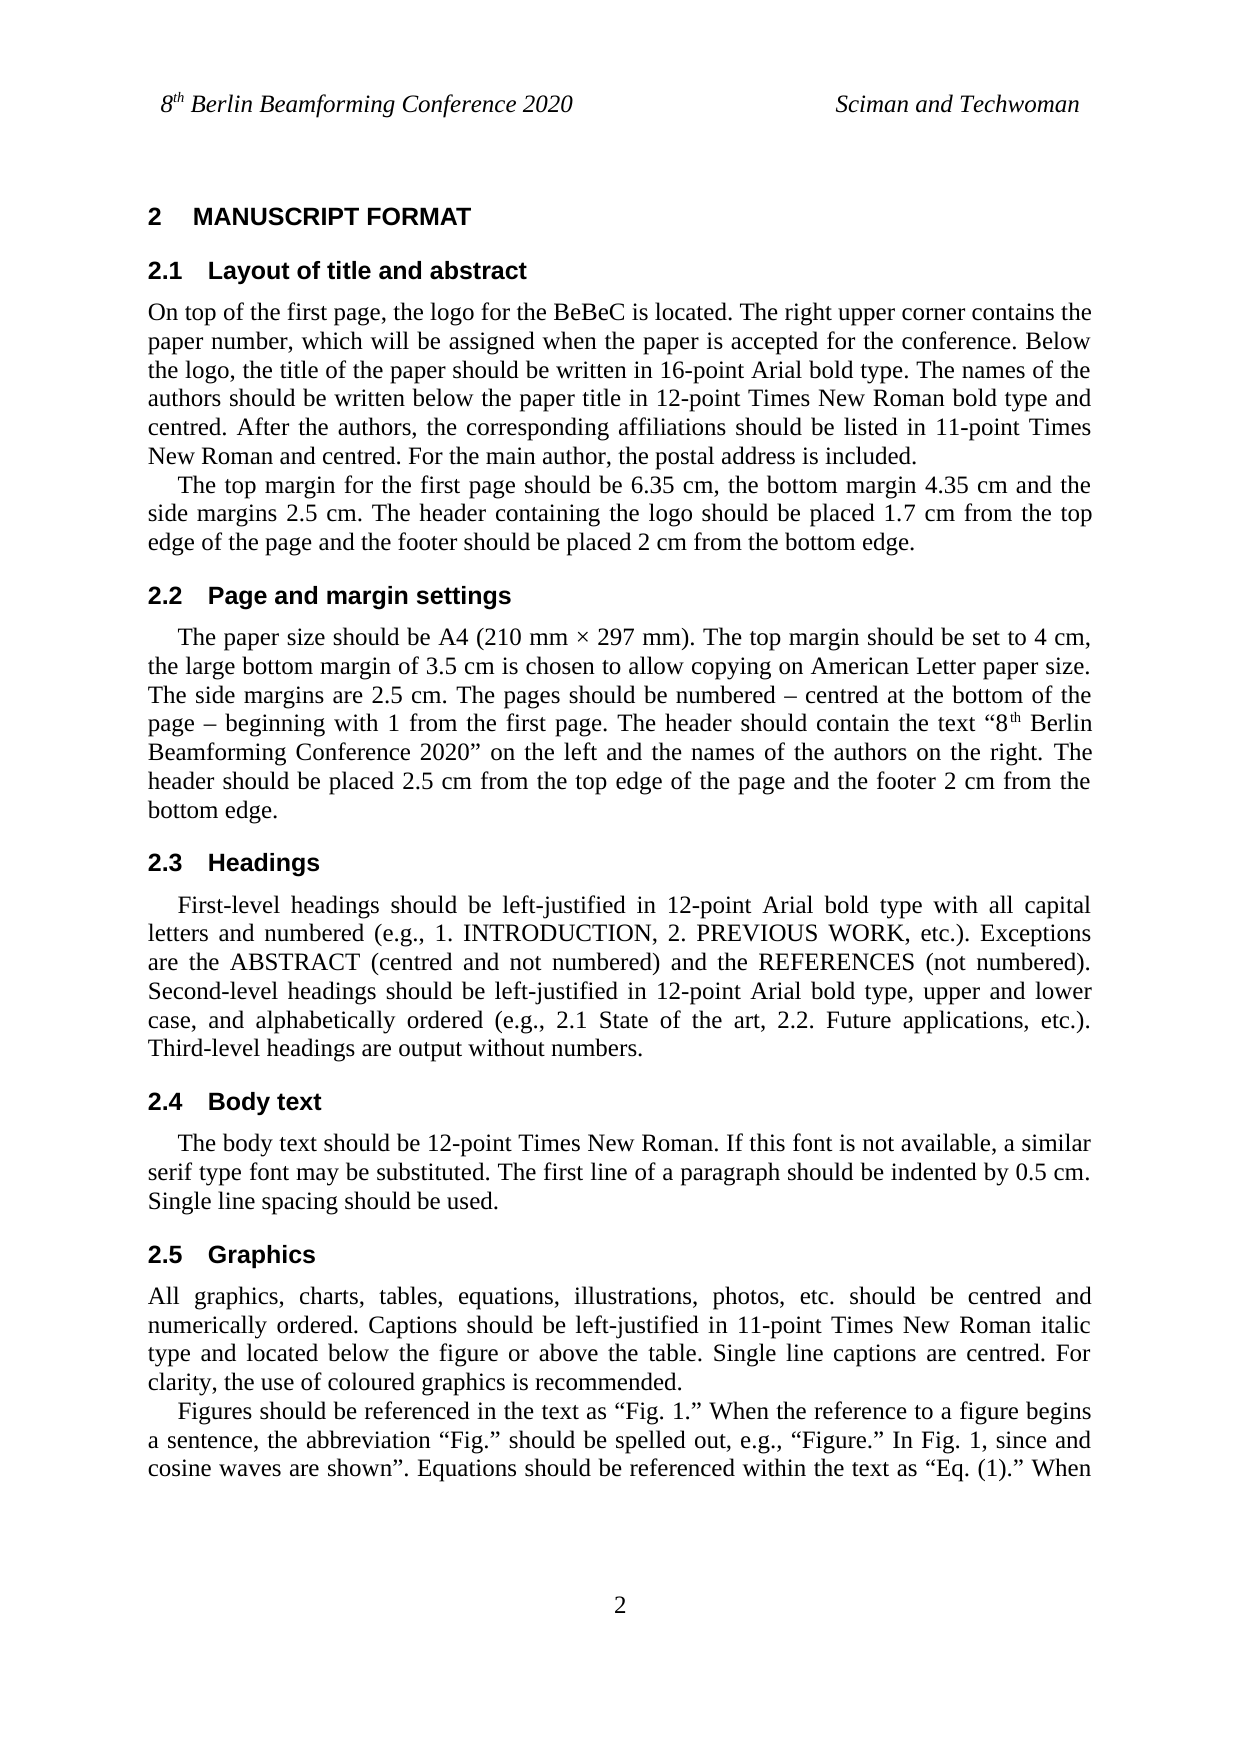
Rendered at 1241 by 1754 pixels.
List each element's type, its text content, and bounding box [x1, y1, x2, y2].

text The top margin for the first page should be 6.35 cm, the bottom margin 4.35 cm and the side margins 2.5 cm. The header containing the logo should be placed 1.7 cm from the top edge of the page and the footer should be placed 2 cm from the bottom edge. [148, 470, 1092, 556]
subtitle Graphics [148, 1240, 1092, 1268]
text First-level headings should be left-justified in 12-point Arial bold type with all capital letters and numbered (e.g., 1. INTRODUCTION, 2. PREVIOUS WORK, etc.). Exceptions are the ABSTRACT (centred and not numbered) and the REFERENCES (not numbered). Second-level headings should be left-justified in 12-point Arial bold type, upper and lower case, and alphabetically ordered (e.g., 2.1 State of the art, 2.2. Future applications, etc.). Third-level headings are output without numbers. [148, 890, 1092, 1062]
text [148, 1396, 1092, 1482]
text The paper size should be A4 (210 mm × 297 mm). The top margin should be set to 4 cm, the large bottom margin of 3.5 cm is chosen to allow copying on American Letter paper size. The side margins are 2.5 cm. The pages should be numbered – centred at the bottom of the page – beginning with 1 from the first page. The header should contain the text “8th Berlin Beamforming Conference 2020” on the left and the names of the authors on the right. The header should be placed 2.5 cm from the top edge of the page and the footer 2 cm from the bottom edge. [148, 622, 1092, 823]
subtitle MANUSCRIPT FORMAT [148, 202, 1092, 231]
subtitle Body text [148, 1087, 1092, 1116]
subtitle Page and margin settings [148, 581, 1092, 610]
text The body text should be 12-point Times New Roman. If this font is not available, a similar serif type font may be substituted. The first line of a paragraph should be indented by 0.5 cm. Single line spacing should be used. [148, 1128, 1092, 1215]
subtitle Layout of title and abstract [148, 256, 1092, 285]
text On top of the first page, the logo for the BeBeC is located. The right upper corner contains the paper number, which will be assigned when the paper is accepted for the conference. Below the logo, the title of the paper should be written in 16-point Arial bold type. The names of the authors should be written below the paper title in 12-point Times New Roman bold type and centred. After the authors, the corresponding affiliations should be listed in 11-point Times New Roman and centred. For the main author, the postal address is included. [148, 297, 1092, 470]
subtitle Headings [148, 848, 1092, 877]
text All graphics, charts, tables, equations, illustrations, photos, etc. should be centred and numerically ordered. Captions should be left-justified in 11-point Times New Roman italic type and located below the figure or above the table. Single line captions are centred. For clarity, the use of coloured graphics is recommended. [148, 1281, 1092, 1396]
